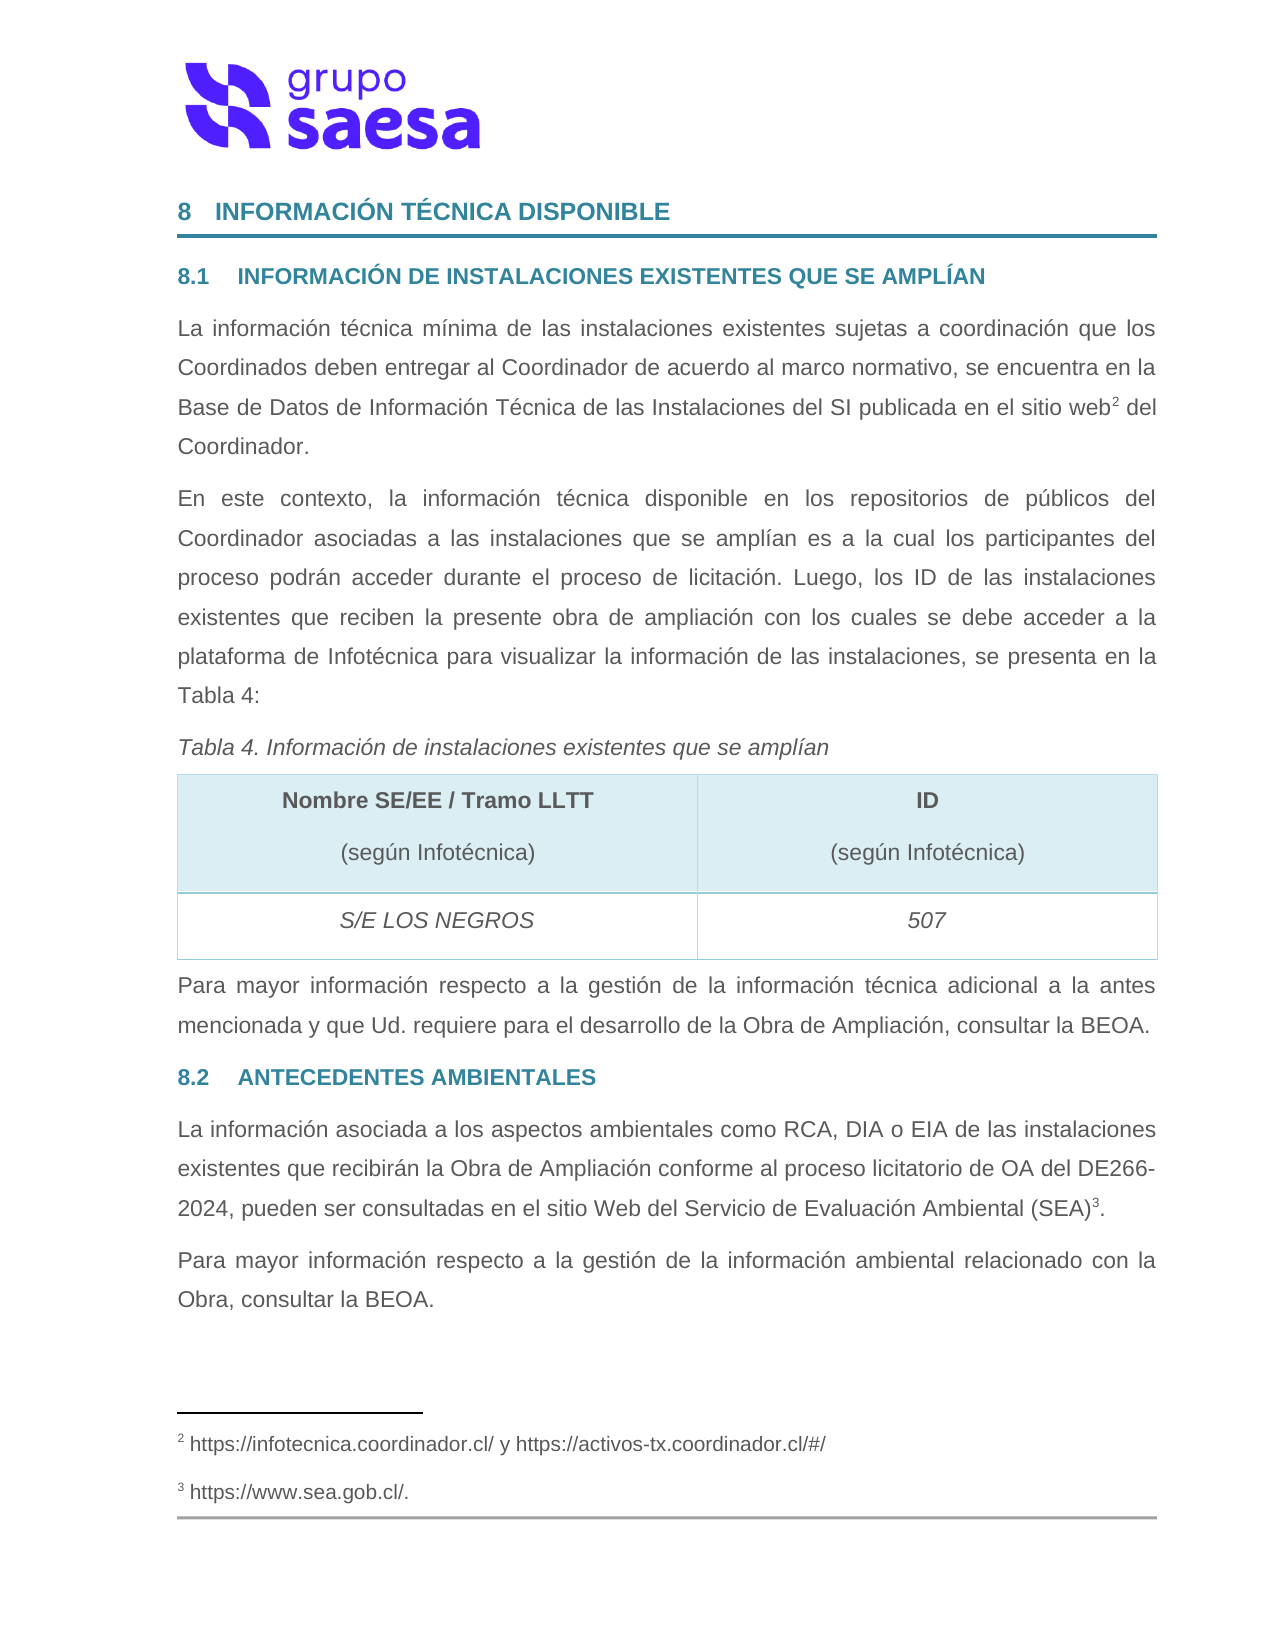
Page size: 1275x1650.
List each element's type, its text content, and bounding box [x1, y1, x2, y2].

table_cell 507 [698, 894, 1157, 959]
text En este contexto, la información técnica disponible en los repositorios de públicos del Coordinador asociadas a las instalaciones que se amplían es a la cual los participantes del proceso podrán acceder durante el proceso de licitación. Luego, los ID de las instalaciones existentes que reciben la presente obra de ampliación con los cuales se debe acceder a la plataforma de Infotécnica para visualizar la información de las instalaciones, se presenta en la Tabla 4: [177, 485, 1157, 709]
table_cell S/E LOS NEGROS [178, 894, 697, 959]
text Tabla 4. Información de instalaciones existentes que se amplían [177, 734, 1157, 761]
text La información asociada a los aspectos ambientales como RCA, DIA o EIA de las instalaciones existentes que recibirán la Obra de Ampliación conforme al proceso licitatorio de OA del DE266-2024, pueden ser consultadas en el sitio Web del Servicio de Evaluación Ambiental (SEA). [177, 1116, 1157, 1221]
text La información técnica mínima de las instalaciones existentes sujetas a coordinación que los Coordinados deben entregar al Coordinador de acuerdo al marco normativo, se encuentra en la Base de Datos de Información Técnica de las Instalaciones del SI publicada en el sitio web del Coordinador. [177, 314, 1157, 459]
picture [177, 56, 484, 152]
subtitle INFORMACIÓN TÉCNICA DISPONIBLE [177, 197, 1157, 234]
table_header Nombre SE/EE / Tramo LLTT (según Infotécnica) [178, 775, 697, 891]
text Para mayor información respecto a la gestión de la información técnica adicional a la antes mencionada y que Ud. requiere para el desarrollo de la Obra de Ampliación, consultar la BEOA. [177, 972, 1157, 1038]
subtitle Antecedentes ambientales [177, 1064, 1157, 1090]
text Para mayor información respecto a la gestión de la información ambiental relacionado con la Obra, consultar la BEOA. [177, 1247, 1157, 1313]
subtitle Información de instalaciones existentes que se amplían [177, 263, 1157, 289]
table_header ID (según Infotécnica) [698, 775, 1157, 891]
